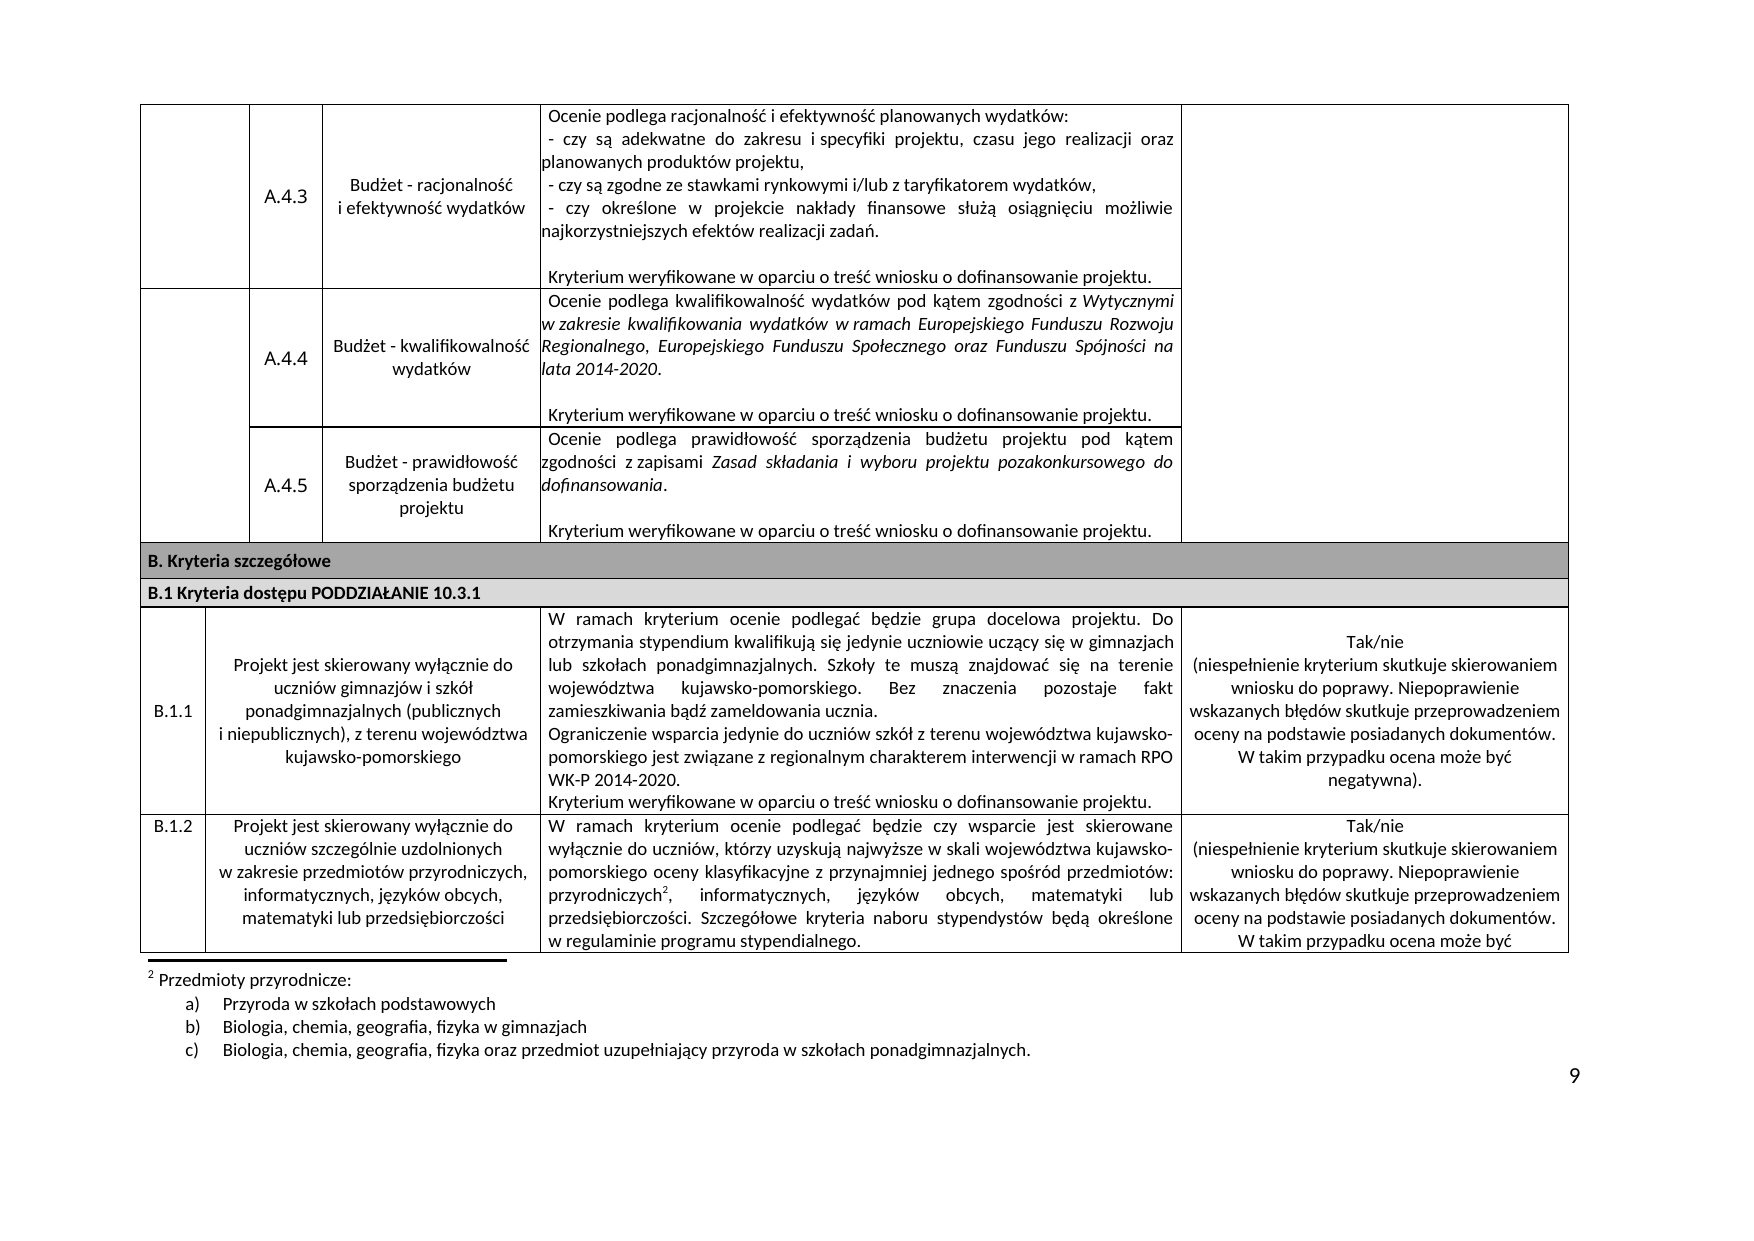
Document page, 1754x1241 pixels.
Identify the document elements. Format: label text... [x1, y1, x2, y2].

table_cell Ocenie podlega racjonalność i efektywność planowanych wydatków: - czy są adekwatne do zakresu i specyfiki projektu, czasu jego realizacji oraz planowanych produktów projektu, - czy są zgodne ze stawkami rynkowymi i/lub z taryfikatorem wydatków, - czy określone w projekcie nakłady finansowe służą osiągnięciu możliwie najkorzystniejszych efektów realizacji zadań. Kryterium weryfikowane w oparciu o treść wniosku o dofinansowanie projektu. [541, 105, 1181, 288]
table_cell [541, 815, 1181, 952]
table_cell Ocenie podlega prawidłowość sporządzenia budżetu projektu pod kątem zgodności z zapisami Zasad składania i wyboru projektu pozakonkursowego do dofinansowania. Kryterium weryfikowane w oparciu o treść wniosku o dofinansowanie projektu. [541, 428, 1181, 542]
table_cell W ramach kryterium ocenie podlegać będzie grupa docelowa projektu. Do otrzymania stypendium kwalifikują się jedynie uczniowie uczący się w gimnazjach lub szkołach ponadgimnazjalnych. Szkoły te muszą znajdować się na terenie województwa kujawsko-pomorskiego. Bez znaczenia pozostaje fakt zamieszkiwania bądź zameldowania ucznia. Ograniczenie wsparcia jedynie do uczniów szkół z terenu województwa kujawsko-pomorskiego jest związane z regionalnym charakterem interwencji w ramach RPO WK-P 2014-2020. Kryterium weryfikowane w oparciu o treść wniosku o dofinansowanie projektu. [541, 608, 1181, 814]
table_cell A.4.4 [250, 289, 322, 426]
table_cell B.1.1 [141, 608, 205, 814]
table_cell Ocenie podlega kwalifikowalność wydatków pod kątem zgodności z Wytycznymi w zakresie kwalifikowania wydatków w ramach Europejskiego Funduszu Rozwoju Regionalnego, Europejskiego Funduszu Społecznego oraz Funduszu Spójności na lata 2014-2020. Kryterium weryfikowane w oparciu o treść wniosku o dofinansowanie projektu. [541, 289, 1181, 426]
table_cell [141, 289, 249, 542]
table_cell Budżet - racjonalność i efektywność wydatków [323, 105, 540, 288]
table_cell B.1.2 [141, 815, 205, 952]
table_cell Budżet - prawidłowość sporządzenia budżetu projektu [323, 428, 540, 542]
table_cell A.4.3 [250, 105, 322, 288]
table_cell A.4.5 [250, 428, 322, 542]
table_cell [1182, 815, 1568, 952]
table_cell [206, 815, 540, 952]
table_cell Budżet - kwalifikowalność wydatków [323, 289, 540, 426]
table_cell Projekt jest skierowany wyłącznie do uczniów gimnazjów i szkół ponadgimnazjalnych (publicznych i niepublicznych), z terenu województwa kujawsko-pomorskiego [206, 608, 540, 814]
table_cell B.1 Kryteria dostępu PODDZIAŁANIE 10.3.1 [141, 579, 1568, 606]
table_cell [141, 105, 249, 288]
table_cell B. Kryteria szczegółowe [141, 543, 1568, 578]
